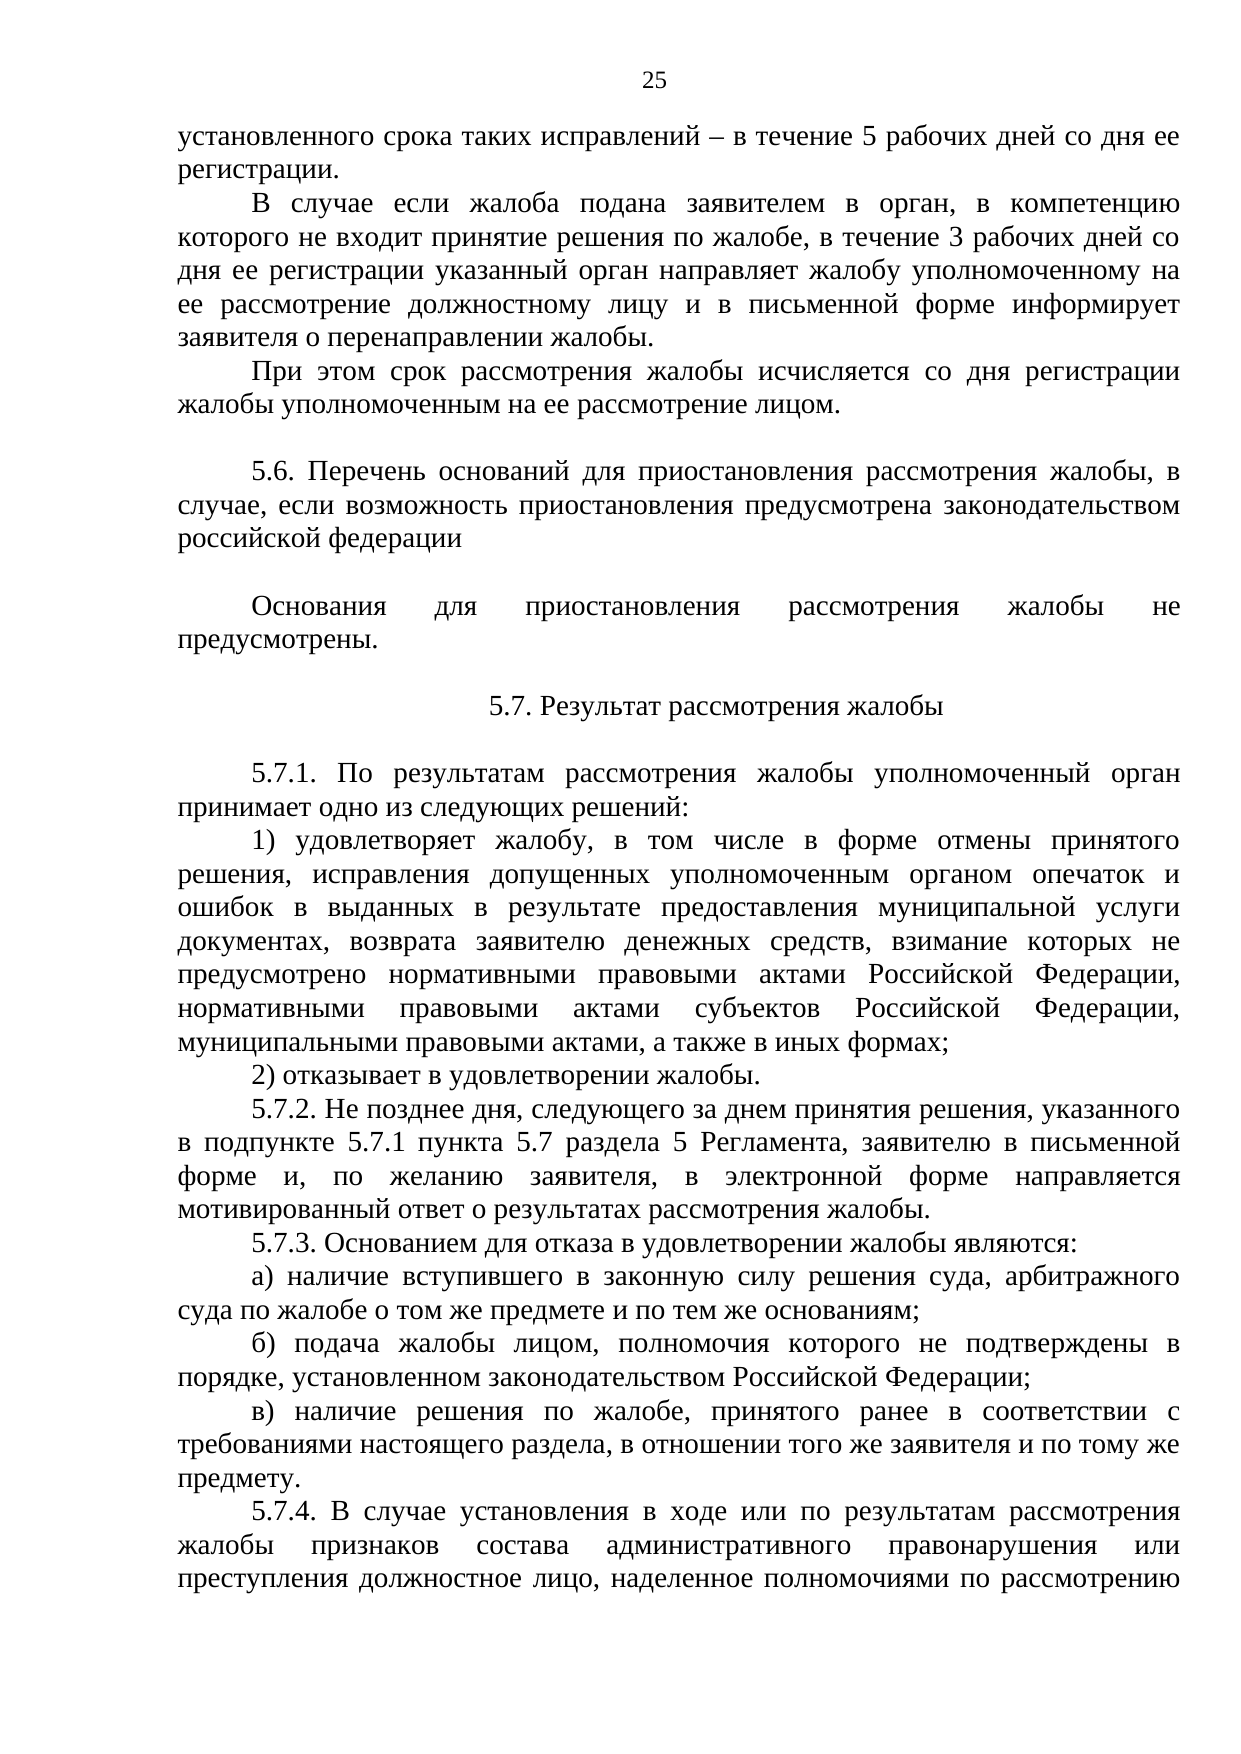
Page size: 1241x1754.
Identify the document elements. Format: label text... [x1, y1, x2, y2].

text в) наличие решения по жалобе, принятого ранее в соответствии с требованиями настоящего раздела, в отношении того же заявителя и по тому же предмету. [177, 1393, 1181, 1493]
text 5.7.2. Не позднее дня, следующего за днем принятия решения, указанного в подпункте 5.7.1 пункта 5.7 раздела 5 Регламента, заявителю в письменной форме и, по желанию заявителя, в электронной форме направляется мотивированный ответ о результатах рассмотрения жалобы. [177, 1091, 1181, 1225]
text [177, 118, 1181, 185]
text 5.7.3. Основанием для отказа в удовлетворении жалобы являются: [177, 1225, 1181, 1258]
text Основания для приостановления рассмотрения жалобы не предусмотрены. [177, 588, 1181, 655]
text 5.6. Перечень оснований для приостановления рассмотрения жалобы, в случае, если возможность приостановления предусмотрена законодательством российской федерации [177, 453, 1181, 554]
text б) подача жалобы лицом, полномочия которого не подтверждены в порядке, установленном законодательством Российской Федерации; [177, 1326, 1181, 1393]
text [177, 1493, 1181, 1594]
text 1) удовлетворяет жалобу, в том числе в форме отмены принятого решения, исправления допущенных уполномоченным органом опечаток и ошибок в выданных в результате предоставления муниципальной услуги документах, возврата заявителю денежных средств, взимание которых не предусмотрено нормативными правовыми актами Российской Федерации, нормативными правовыми актами субъектов Российской Федерации, муниципальными правовыми актами, а также в иных формах; [177, 822, 1181, 1057]
text В случае если жалоба подана заявителем в орган, в компетенцию которого не входит принятие решения по жалобе, в течение 3 рабочих дней со дня ее регистрации указанный орган направляет жалобу уполномоченному на ее рассмотрение должностному лицу и в письменной форме информирует заявителя о перенаправлении жалобы. [177, 185, 1181, 353]
text 5.7. Результат рассмотрения жалобы [177, 688, 1181, 722]
text 5.7.1. По результатам рассмотрения жалобы уполномоченный орган принимает одно из следующих решений: [177, 755, 1181, 822]
text При этом срок рассмотрения жалобы исчисляется со дня регистрации жалобы уполномоченным на ее рассмотрение лицом. [177, 353, 1181, 420]
text 2) отказывает в удовлетворении жалобы. [177, 1057, 1181, 1091]
text а) наличие вступившего в законную силу решения суда, арбитражного суда по жалобе о том же предмете и по тем же основаниям; [177, 1258, 1181, 1326]
